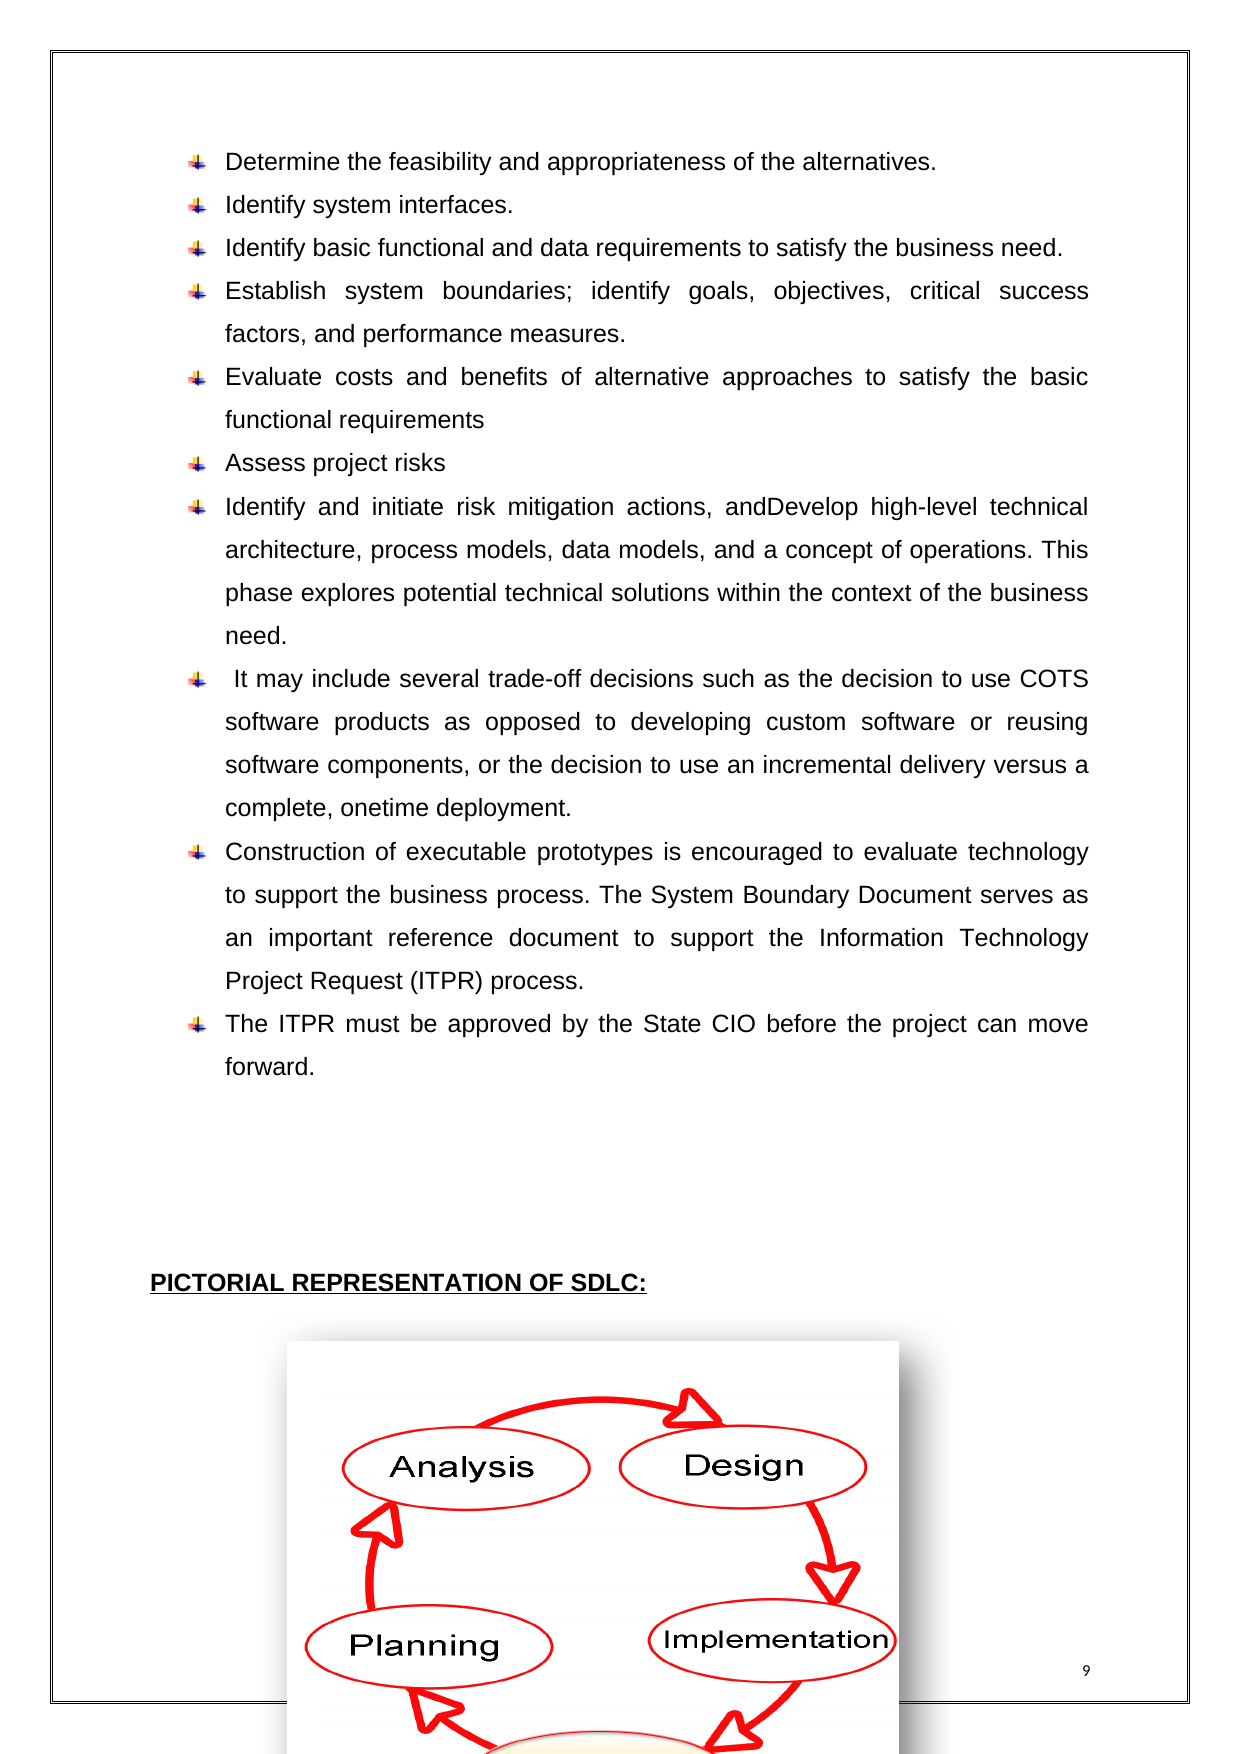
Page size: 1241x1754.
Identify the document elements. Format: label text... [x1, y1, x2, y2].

picture [188, 843, 206, 860]
list Identify and initiate risk mitigation actions, andDevelop high-level technical architecture, process models, data models, and a concept of operations. This phase explores potential technical solutions within the context of the business need. [187, 492, 1090, 650]
list Establish system boundaries; identify goals, objectives, critical success factors, and performance measures. [187, 276, 1090, 348]
picture [188, 498, 206, 515]
list Construction of executable prototypes is encouraged to evaluate technology to support the business process. The System Boundary Document serves as an important reference document to support the Information Technology Project Request (ITPR) process. [187, 837, 1090, 995]
picture [188, 239, 206, 257]
picture [188, 455, 206, 472]
picture [188, 196, 206, 214]
picture [188, 153, 206, 170]
list Determine the feasibility and appropriateness of the alternatives. [187, 147, 1090, 175]
list It may include several trade-off decisions such as the decision to use COTS software products as opposed to developing custom software or reusing software components, or the decision to use an incremental delivery versus a complete, onetime deployment. [187, 664, 1090, 822]
list Identify basic functional and data requirements to satisfy the business need. [187, 233, 1090, 262]
picture [188, 282, 206, 300]
list Evaluate costs and benefits of alternative approaches to satisfy the basic functional requirements [187, 362, 1090, 434]
list Identify system interfaces. [187, 190, 1090, 218]
list Assess project risks [187, 448, 1090, 477]
picture [188, 670, 206, 688]
picture [188, 369, 206, 386]
text PICTORIAL REPRESENTATION OF SDLC: [150, 1268, 1090, 1297]
picture [287, 1341, 899, 1754]
list The ITPR must be approved by the State CIO before the project can move forward. [187, 1009, 1090, 1081]
picture [188, 1015, 206, 1033]
